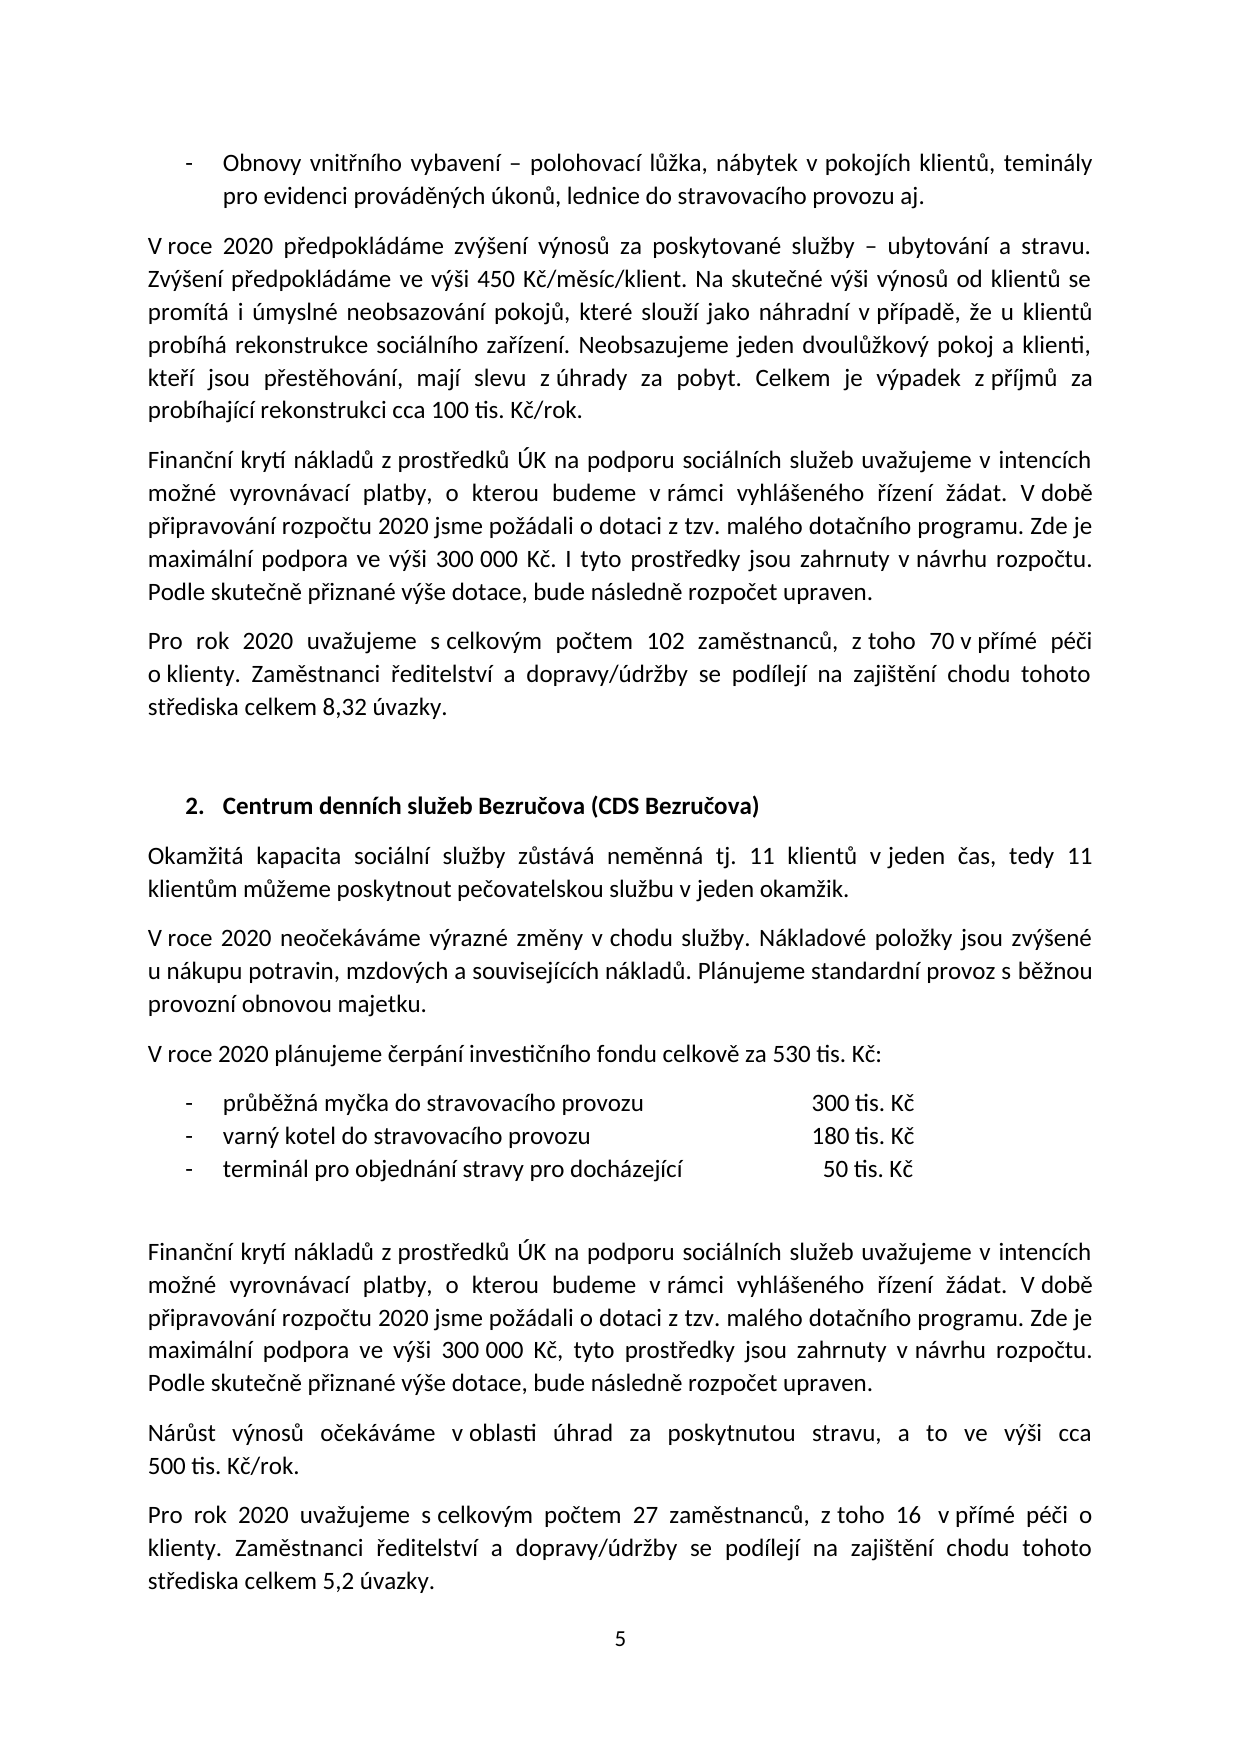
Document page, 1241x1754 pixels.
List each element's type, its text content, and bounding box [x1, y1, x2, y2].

text Nárůst výnosů očekáváme v oblasti úhrad za poskytnutou stravu, a to ve výši cca 500 tis. Kč/rok. [148, 1417, 1093, 1481]
list terminál pro objednání stravy pro docházející 50 tis. Kč [185, 1153, 1093, 1184]
text Okamžitá kapacita sociální služby zůstává neměnná tj. 11 klientů v jeden čas, tedy 11 klientům můžeme poskytnout pečovatelskou službu v jeden okamžik. [148, 840, 1093, 903]
text Finanční krytí nákladů z prostředků ÚK na podporu sociálních služeb uvažujeme v intencích možné vyrovnávací platby, o kterou budeme v rámci vyhlášeného řízení žádat. V době připravování rozpočtu 2020 jsme požádali o dotaci z tzv. malého dotačního programu. Zde je maximální podpora ve výši 300 000 Kč. I tyto prostředky jsou zahrnuty v návrhu rozpočtu. Podle skutečně přiznané výše dotace, bude následně rozpočet upraven. [148, 444, 1093, 606]
list Obnovy vnitřního vybavení – polohovací lůžka, nábytek v pokojích klientů, teminály pro evidenci prováděných úkonů, lednice do stravovacího provozu aj. [185, 148, 1093, 211]
text V roce 2020 neočekáváme výrazné změny v chodu služby. Nákladové položky jsou zvýšené u nákupu potravin, mzdových a souvisejících nákladů. Plánujeme standardní provoz s běžnou provozní obnovou majetku. [148, 923, 1093, 1019]
text V roce 2020 předpokládáme zvýšení výnosů za poskytované služby – ubytování a stravu. Zvýšení předpokládáme ve výši 450 Kč/měsíc/klient. Na skutečné výši výnosů od klientů se promítá i úmyslné neobsazování pokojů, které slouží jako náhradní v případě, že u klientů probíhá rekonstrukce sociálního zařízení. Neobsazujeme jeden dvoulůžkový pokoj a klienti, kteří jsou přestěhování, mají slevu z úhrady za pobyt. Celkem je výpadek z příjmů za probíhající rekonstrukci cca 100 tis. Kč/rok. [148, 230, 1093, 425]
list varný kotel do stravovacího provozu 180 tis. Kč [185, 1121, 1093, 1151]
list průběžná myčka do stravovacího provozu 300 tis. Kč [185, 1088, 1093, 1118]
text Pro rok 2020 uvažujeme s celkovým počtem 102 zaměstnanců, z toho 70 v přímé péči o klienty. Zaměstnanci ředitelství a dopravy/údržby se podílejí na zajištění chodu tohoto střediska celkem 8,32 úvazky. [148, 626, 1093, 722]
text V roce 2020 plánujeme čerpání investičního fondu celkově za 530 tis. Kč: [148, 1038, 1093, 1068]
text Finanční krytí nákladů z prostředků ÚK na podporu sociálních služeb uvažujeme v intencích možné vyrovnávací platby, o kterou budeme v rámci vyhlášeného řízení žádat. V době připravování rozpočtu 2020 jsme požádali o dotaci z tzv. malého dotačního programu. Zde je maximální podpora ve výši 300 000 Kč, tyto prostředky jsou zahrnuty v návrhu rozpočtu. Podle skutečně přiznané výše dotace, bude následně rozpočet upraven. [148, 1236, 1093, 1398]
list Centrum denních služeb Bezručova (CDS Bezručova) [185, 791, 1093, 821]
text Pro rok 2020 uvažujeme s celkovým počtem 27 zaměstnanců, z toho 16 v přímé péči o klienty. Zaměstnanci ředitelství a dopravy/údržby se podílejí na zajištění chodu tohoto střediska celkem 5,2 úvazky. [148, 1500, 1093, 1596]
